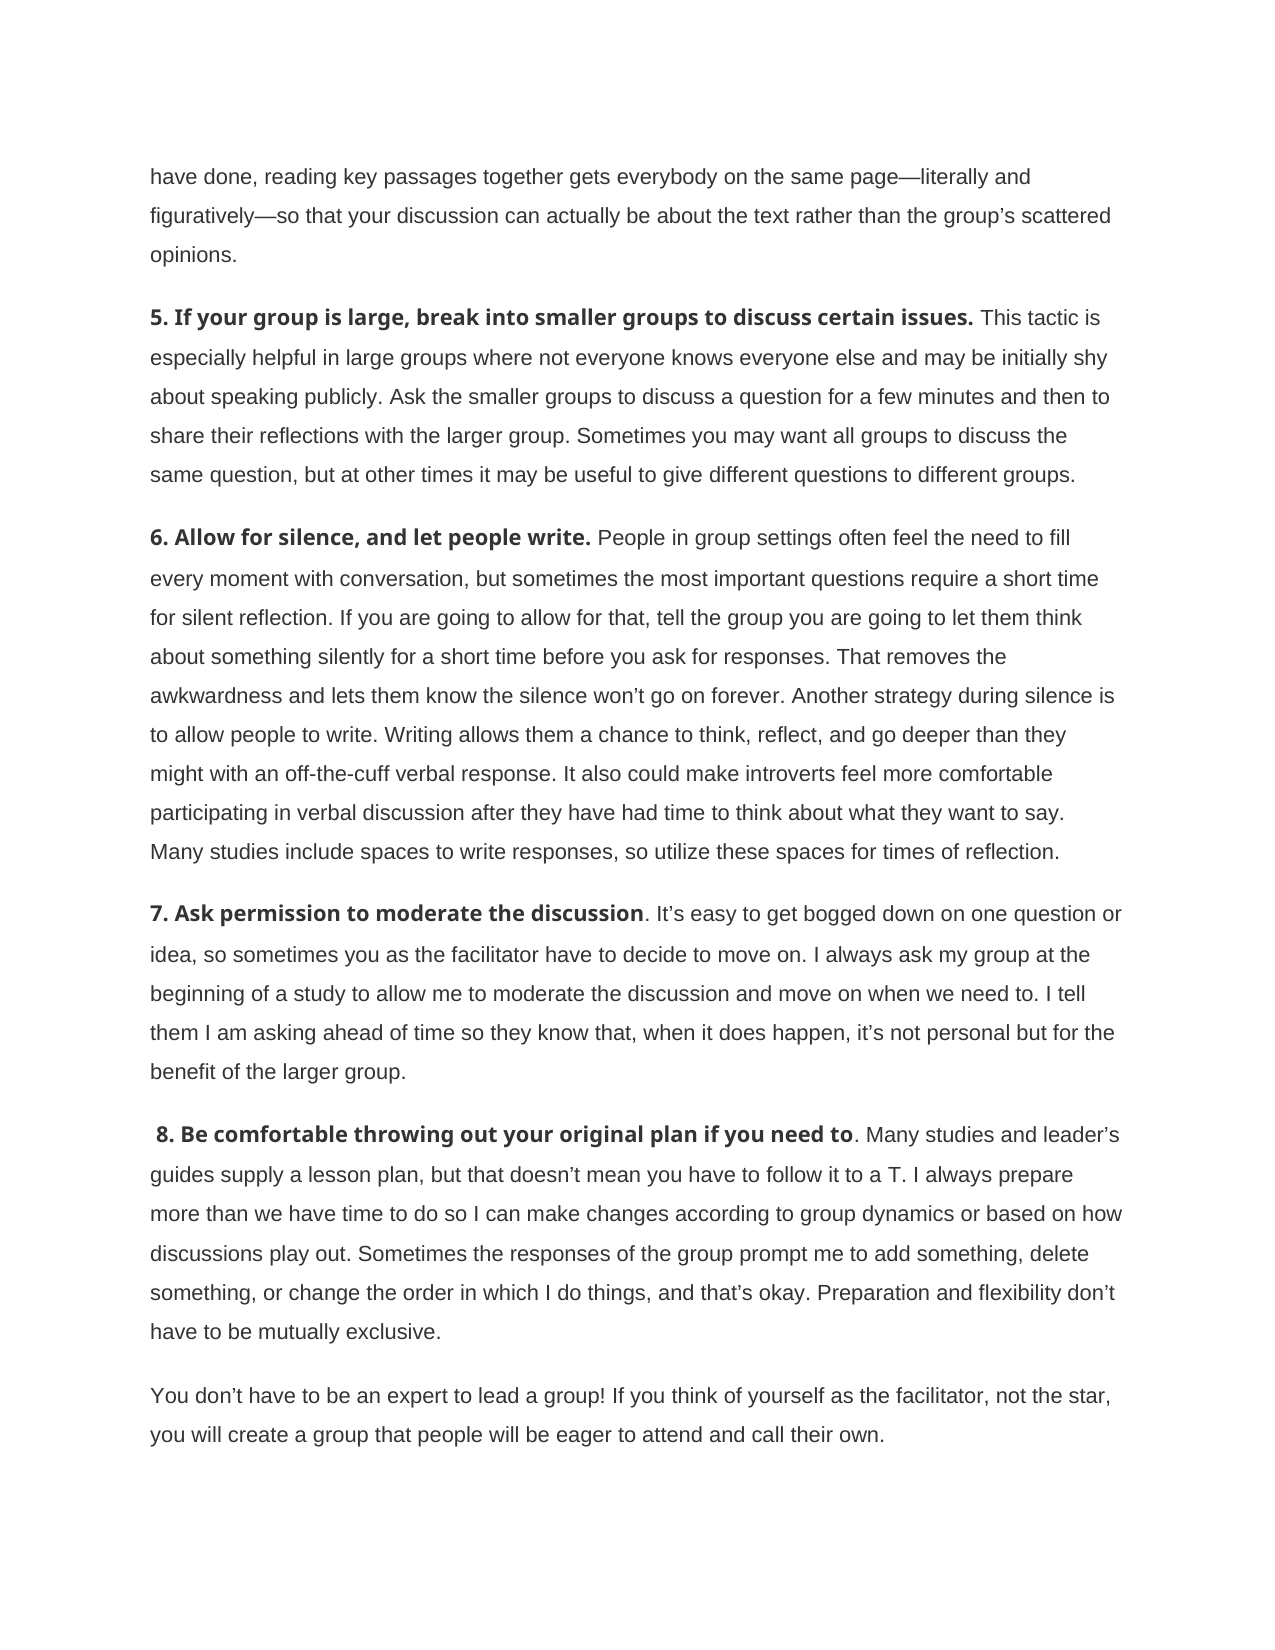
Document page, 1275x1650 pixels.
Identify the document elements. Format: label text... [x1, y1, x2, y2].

text You don’t have to be an expert to lead a group! If you think of yourself as the facilitator, not the star, you will create a group that people will be eager to attend and call their own. [150, 1369, 1125, 1447]
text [150, 150, 1125, 267]
text 6. Allow for silence, and let people write. People in group settings often feel the need to fill every moment with conversation, but sometimes the most important questions require a short time for silent reflection. If you are going to allow for that, tell the group you are going to let them think about something silently for a short time before you ask for responses. That removes the awkwardness and lets them know the silence won’t go on forever. Another strategy during silence is to allow people to write. Writing allows them a chance to think, reflect, and go deeper than they might with an off-the-cuff verbal response. It also could make introverts feel more comfortable participating in verbal discussion after they have had time to think about what they want to say. Many studies include spaces to write responses, so utilize these spaces for times of reflection. [150, 512, 1125, 864]
text 7. Ask permission to moderate the discussion. It’s easy to get bogged down on one question or idea, so sometimes you as the facilitator have to decide to move on. I always ask my group at the beginning of a study to allow me to moderate the discussion and move on when we need to. I tell them I am asking ahead of time so they know that, when it does happen, it’s not personal but for the benefit of the larger group. [150, 889, 1125, 1084]
text 5. If your group is large, break into smaller groups to discuss certain issues. This tactic is especially helpful in large groups where not everyone knows everyone else and may be initially shy about speaking publicly. Ask the smaller groups to discuss a question for a few minutes and then to share their reflections with the larger group. Sometimes you may want all groups to discuss the same question, but at other times it may be useful to give different questions to different groups. [150, 292, 1125, 487]
text 8. Be comfortable throwing out your original plan if you need to. Many studies and leader’s guides supply a lesson plan, but that doesn’t mean you have to follow it to a T. I always prepare more than we have time to do so I can make changes according to group dynamics or based on how discussions play out. Sometimes the responses of the group prompt me to add something, delete something, or change the order in which I do things, and that’s okay. Preparation and flexibility don’t have to be mutually exclusive. [150, 1109, 1125, 1344]
